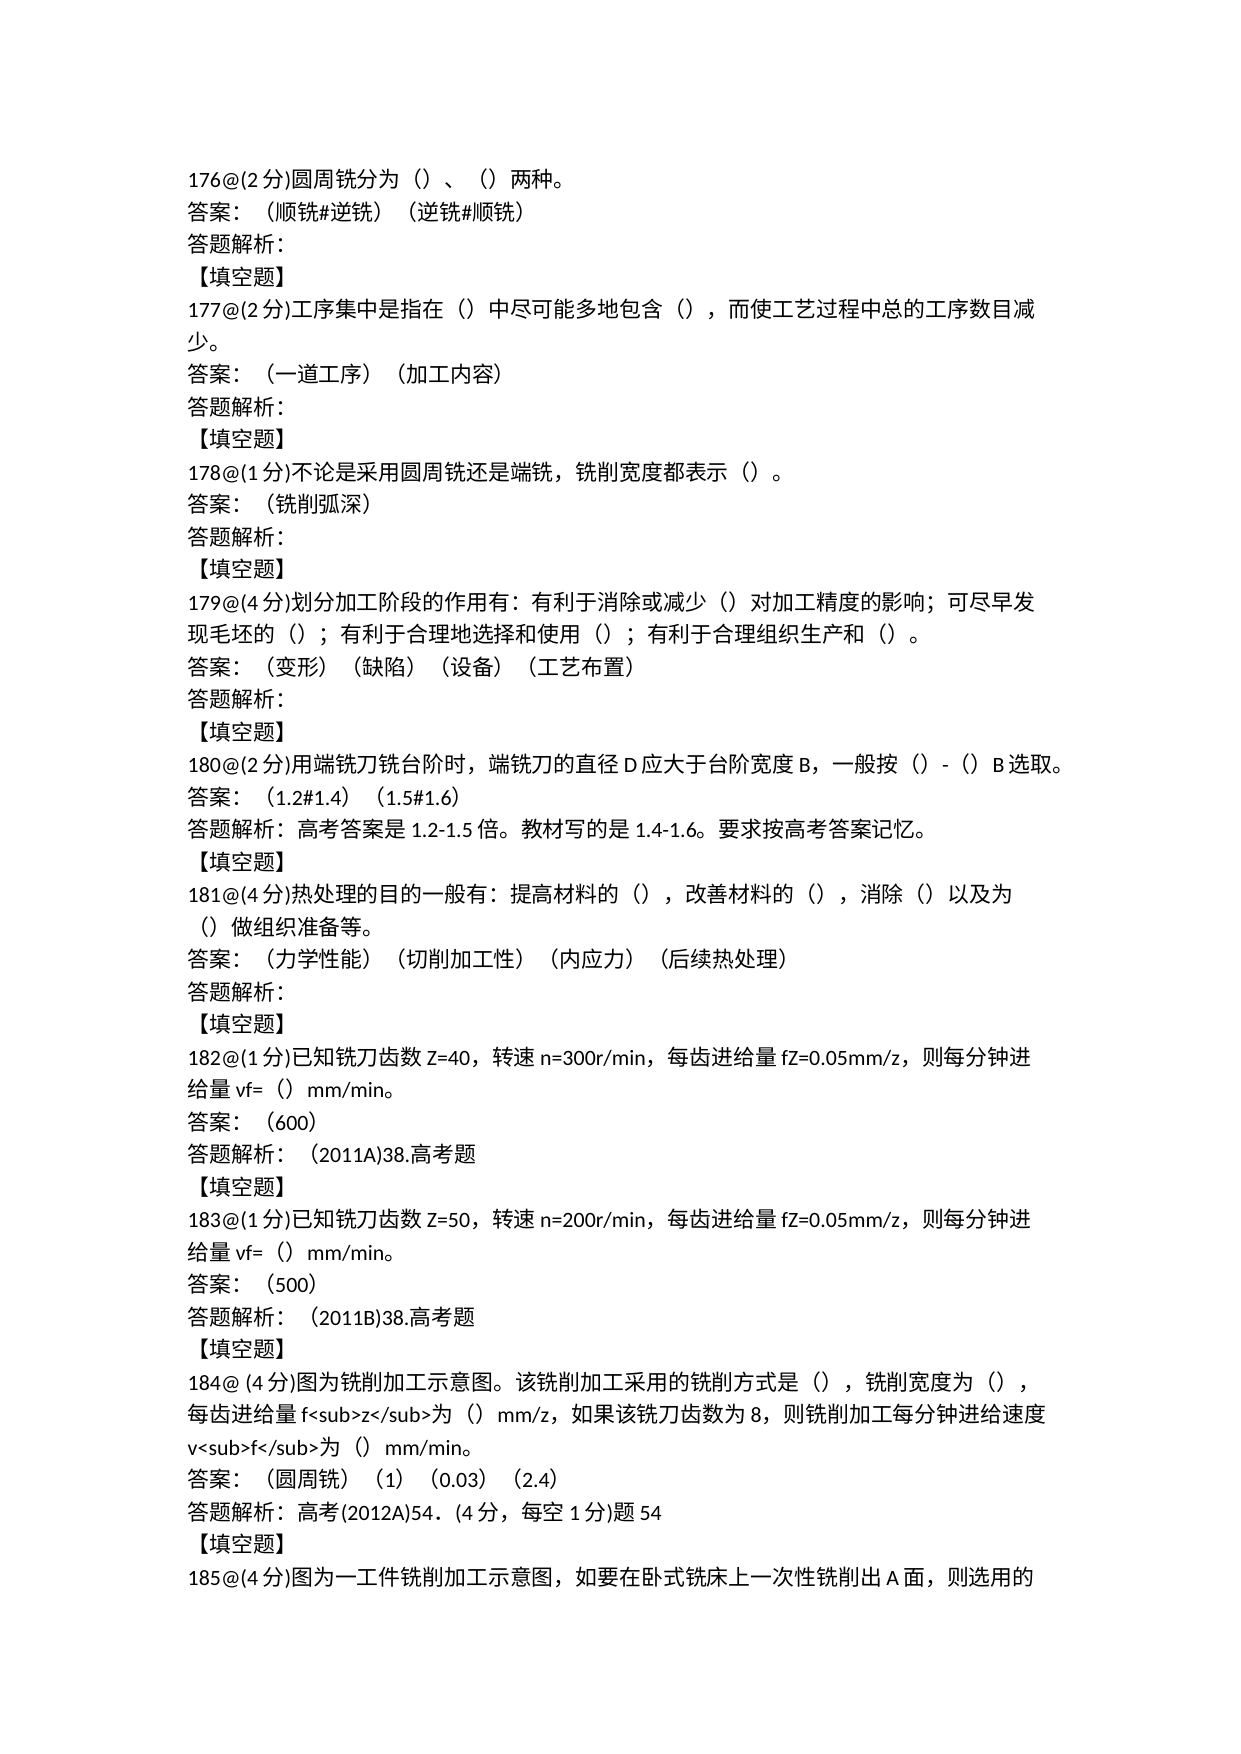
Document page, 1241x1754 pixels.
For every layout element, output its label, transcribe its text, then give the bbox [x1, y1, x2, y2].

text 【填空题】 [187, 552, 1053, 584]
text 【填空题】 [187, 714, 1053, 747]
text 【填空题】 [187, 1332, 1053, 1364]
text 181@(4分)热处理的目的一般有：提高材料的（），改善材料的（），消除（）以及为（）做组织准备等。 [187, 877, 1053, 942]
text 176@(2分)圆周铣分为（）、（）两种。 [187, 162, 1053, 194]
text 答案：（力学性能）（切削加工性）（内应力）（后续热处理） 答题解析： [187, 942, 1053, 1007]
text 178@(1分)不论是采用圆周铣还是端铣，铣削宽度都表示（）。 [187, 454, 1053, 487]
text 答案：（变形）（缺陷）（设备）（工艺布置） 答题解析： [187, 649, 1053, 714]
text 【填空题】 [187, 1527, 1053, 1559]
text 【填空题】 [187, 1169, 1053, 1202]
text 180@(2分)用端铣刀铣台阶时，端铣刀的直径D应大于台阶宽度B，一般按（）-（）B选取。 [187, 747, 1053, 779]
text 182@(1分)已知铣刀齿数Z=40，转速n=300r/min，每齿进给量fZ=0.05mm/z，则每分钟进给量νf=（）mm/min。 [187, 1039, 1053, 1104]
text 答案：（圆周铣）（1）（0.03）（2.4） 答题解析：高考(2012A)54．(4分，每空1分)题54 [187, 1462, 1053, 1527]
text 答案：（500） 答题解析：（2011B)38.高考题 [187, 1267, 1053, 1332]
text 【填空题】 [187, 844, 1053, 877]
text 答案：（顺铣#逆铣）（逆铣#顺铣） 答题解析： [187, 194, 1053, 259]
text 答案：（1.2#1.4）（1.5#1.6） 答题解析：高考答案是1.2-1.5倍。教材写的是1.4-1.6。要求按高考答案记忆。 [187, 779, 1053, 844]
text 【填空题】 [187, 422, 1053, 454]
text 179@(4分)划分加工阶段的作用有：有利于消除或减少（）对加工精度的影响；可尽早发现毛坯的（）；有利于合理地选择和使用（）；有利于合理组织生产和（）。 [187, 584, 1053, 649]
text 【填空题】 [187, 1007, 1053, 1039]
text 答案：（600） 答题解析：（2011A)38.高考题 [187, 1104, 1053, 1169]
text 177@(2分)工序集中是指在（）中尽可能多地包含（），而使工艺过程中总的工序数目减少。 [187, 292, 1053, 357]
text 【填空题】 [187, 259, 1053, 292]
text 184@ (4分)图为铣削加工示意图。该铣削加工采用的铣削方式是（），铣削宽度为（），每齿进给量f<sub>z</sub>为（）mm/z，如果该铣刀齿数为8，则铣削加工每分钟进给速度v<sub>f</sub>为（）mm/min。 [187, 1364, 1053, 1462]
text 答案：（铣削弧深） 答题解析： [187, 487, 1053, 552]
text 答案：（一道工序）（加工内容） 答题解析： [187, 357, 1053, 422]
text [187, 1559, 1053, 1592]
text 183@(1分)已知铣刀齿数Z=50，转速n=200r/min，每齿进给量fZ=0.05mm/z，则每分钟进给量νf=（）mm/min。 [187, 1202, 1053, 1267]
